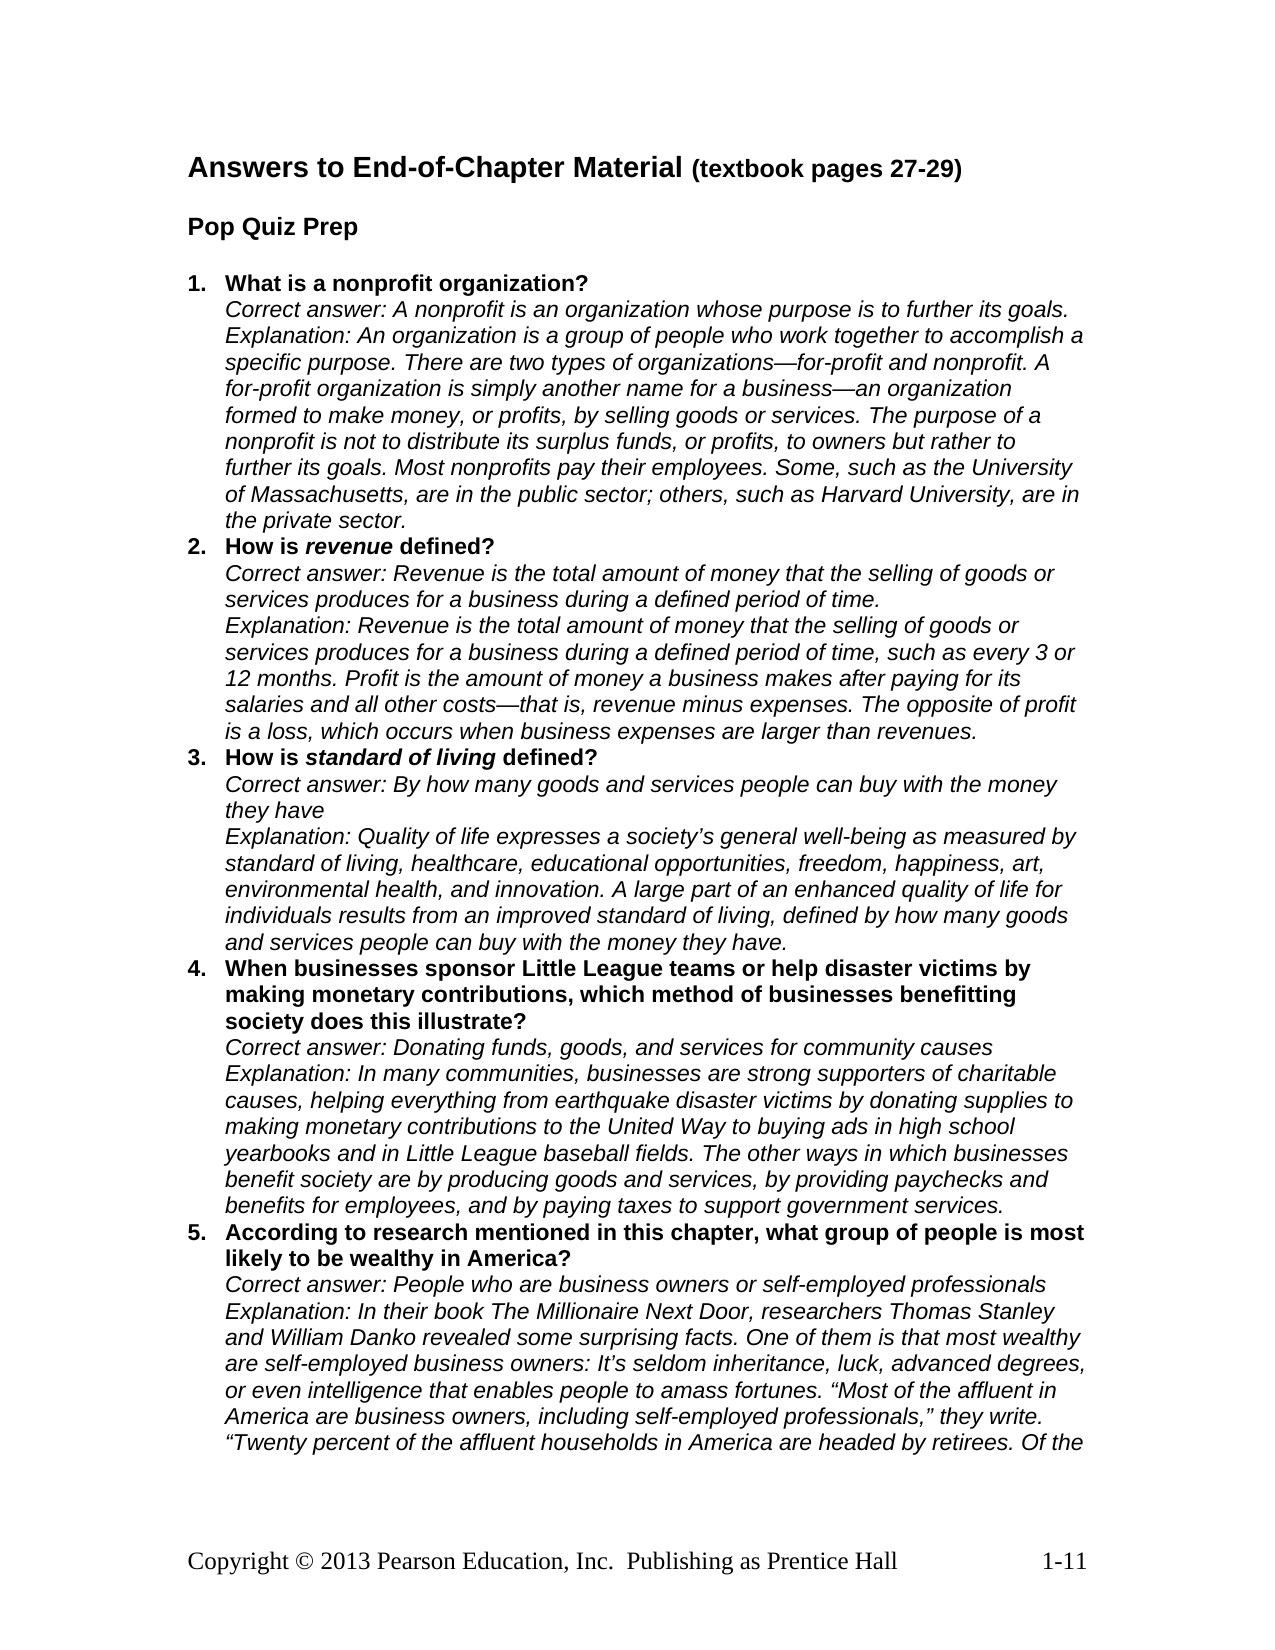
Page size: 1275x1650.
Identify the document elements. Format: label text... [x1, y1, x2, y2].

text Pop Quiz Prep [187, 212, 1087, 241]
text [225, 1298, 1087, 1456]
text Explanation: In many communities, businesses are strong supporters of charitable causes, helping everything from earthquake disaster victims by donating supplies to making monetary contributions to the United Way to buying ads in high school yearbooks and in Little League baseball fields. The other ways in which businesses benefit society are by producing goods and services, by providing paychecks and benefits for employees, and by paying taxes to support government services. [225, 1060, 1087, 1218]
text Correct answer: By how many goods and services people can buy with the money they have [225, 771, 1087, 823]
text Explanation: An organization is a group of people who work together to accomplish a specific purpose. There are two types of organizations—for-profit and nonprofit. A for-profit organization is simply another name for a business—an organization formed to make money, or profits, by selling goods or services. The purpose of a nonprofit is not to distribute its surplus funds, or profits, to owners but rather to further its goals. Most nonprofits pay their employees. Some, such as the University of Massachusetts, are in the public sector; others, such as Harvard University, are in the private sector. [225, 322, 1087, 533]
text Correct answer: People who are business owners or self-employed professionals [225, 1271, 1087, 1298]
text Explanation: Revenue is the total amount of money that the selling of goods or services produces for a business during a defined period of time, such as every 3 or 12 months. Profit is the amount of money a business makes after paying for its salaries and all other costs—that is, revenue minus expenses. The opposite of profit is a loss, which occurs when business expenses are larger than revenues. [225, 612, 1087, 744]
list How is revenue defined? [187, 533, 1087, 560]
text Explanation: Quality of life expresses a society’s general well-being as measured by standard of living, healthcare, educational opportunities, freedom, happiness, art, environmental health, and innovation. A large part of an enhanced quality of life for individuals results from an improved standard of living, defined by how many goods and services people can buy with the money they have. [225, 823, 1087, 955]
text Correct answer: A nonprofit is an organization whose purpose is to further its goals. [225, 296, 1087, 322]
list When businesses sponsor Little League teams or help disaster victims by making monetary contributions, which method of businesses benefitting society does this illustrate? [187, 955, 1087, 1034]
list According to research mentioned in this chapter, what group of people is most likely to be wealthy in America? [187, 1218, 1087, 1271]
text Correct answer: Revenue is the total amount of money that the selling of goods or services produces for a business during a defined period of time. [225, 560, 1087, 612]
text Answers to End-of-Chapter Material (textbook pages 27-29) [187, 150, 1087, 183]
text Correct answer: Donating funds, goods, and services for community causes [225, 1034, 1087, 1060]
list What is a nonprofit organization? [187, 270, 1087, 296]
list How is standard of living defined? [187, 744, 1087, 771]
